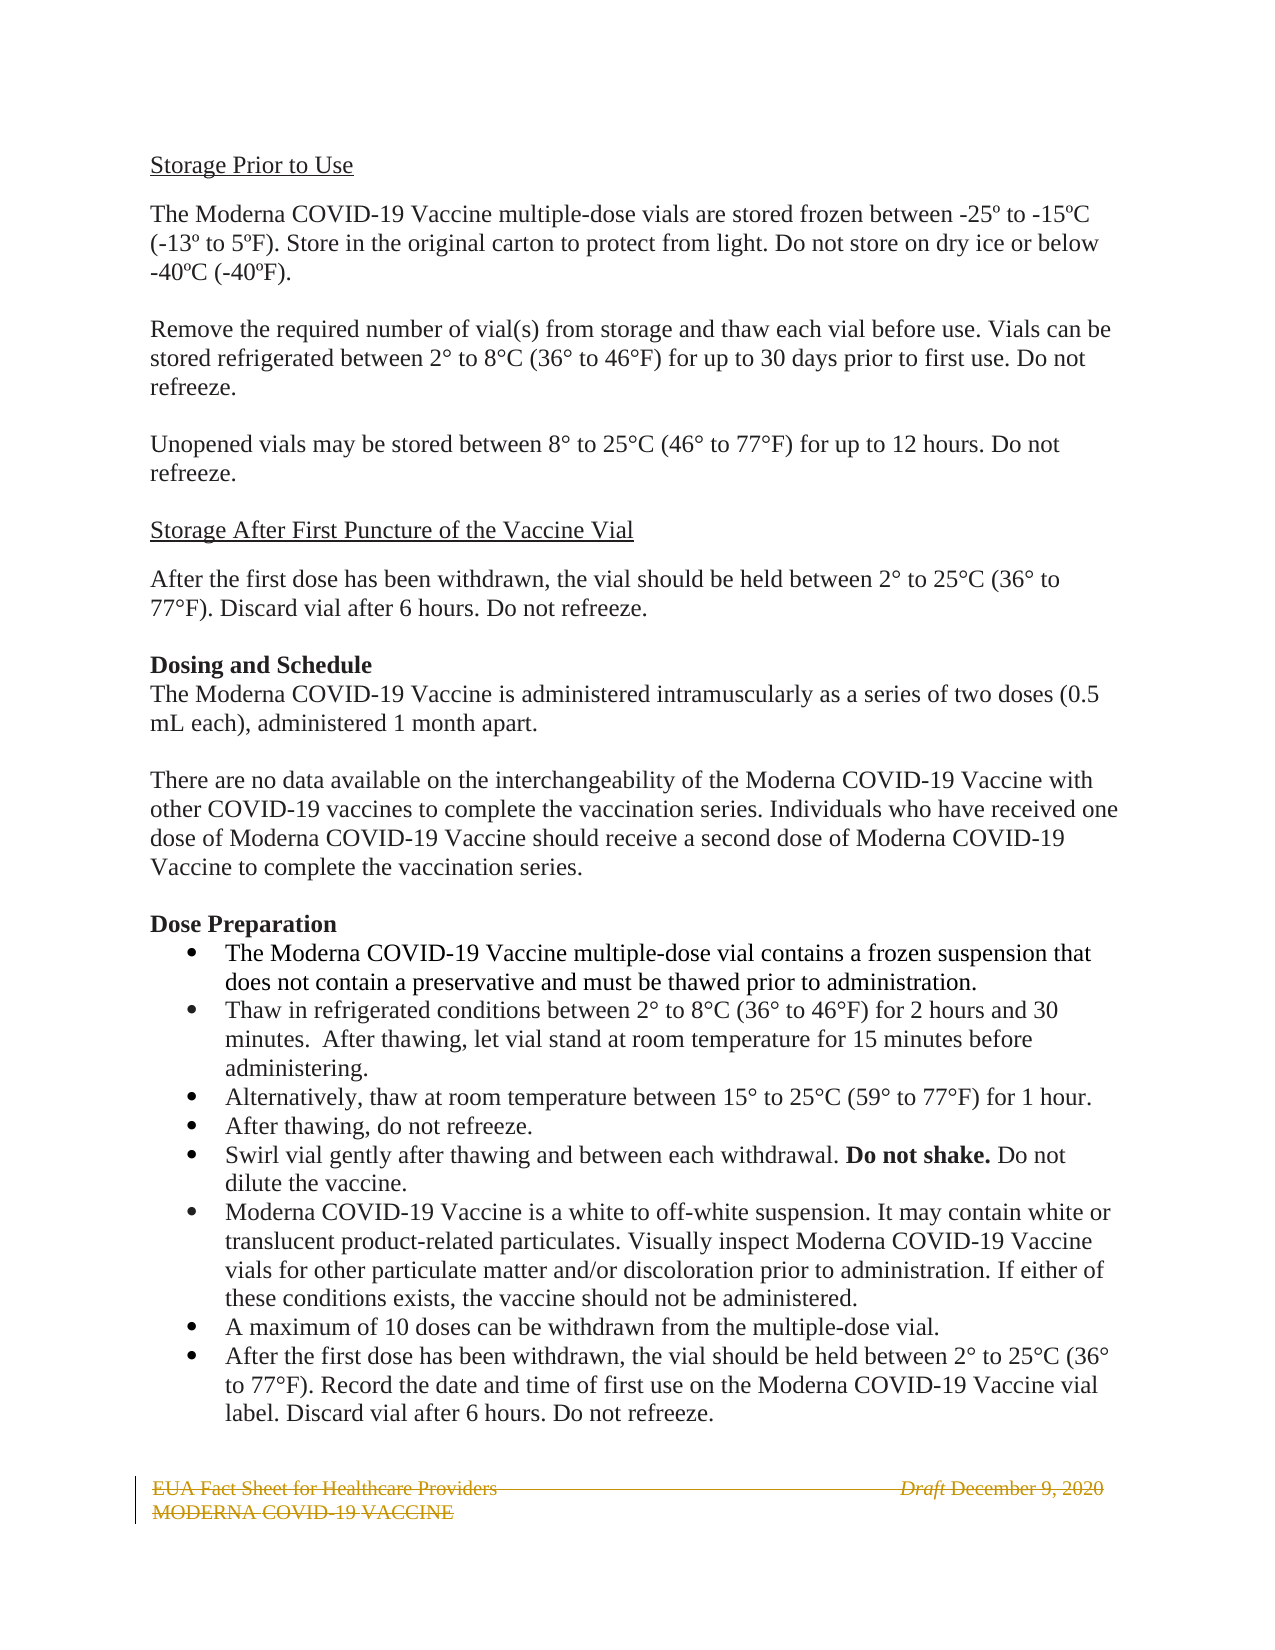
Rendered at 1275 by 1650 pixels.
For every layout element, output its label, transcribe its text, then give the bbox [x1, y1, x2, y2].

text Unopened vials may be stored between 8° to 25°C (46° to 77°F) for up to 12 hours. Do not refreeze. [150, 429, 1125, 487]
list Swirl vial gently after thawing and between each withdrawal. Do not shake. Do not dilute the vaccine. [187, 1140, 1125, 1197]
text There are no data available on the interchangeability of the Moderna COVID-19 Vaccine with other COVID-19 vaccines to complete the vaccination series. Individuals who have received one dose of Moderna COVID-19 Vaccine should receive a second dose of Moderna COVID-19 Vaccine to complete the vaccination series. [150, 766, 1125, 881]
list After thawing, do not refreeze. [187, 1111, 1125, 1140]
text (-13º to 5ºF). Store in the original carton to protect from light. Do not store on dry ice or below [150, 228, 1125, 257]
list Thaw in refrigerated conditions between 2° to 8°C (36° to 46°F) for 2 hours and 30 minutes. After thawing, let vial stand at room temperature for 15 minutes before administering. [187, 996, 1125, 1082]
subtitle Dosing and Schedule [150, 651, 1125, 679]
text The Moderna COVID-19 Vaccine multiple-dose vials are stored frozen between -25º to -15ºC [150, 199, 1125, 228]
list Alternatively, thaw at room temperature between 15° to 25°C (59° to 77°F) for 1 hour. [187, 1082, 1125, 1111]
subtitle Dose Preparation [150, 909, 1125, 938]
text Storage After First Puncture of the Vaccine Vial [150, 515, 1125, 544]
list The Moderna COVID-19 Vaccine multiple-dose vial contains a frozen suspension that does not contain a preservative and must be thawed prior to administration. [187, 938, 1125, 996]
text -40ºC (-40ºF). [150, 257, 1125, 285]
list After the first dose has been withdrawn, the vial should be held between 2° to 25°C (36° to 77°F). Record the date and time of first use on the Moderna COVID-19 Vaccine vial label. Discard vial after 6 hours. Do not refreeze. [187, 1341, 1125, 1427]
text Storage Prior to Use [150, 150, 1125, 179]
text After the first dose has been withdrawn, the vial should be held between 2° to 25°C (36° to 77°F). Discard vial after 6 hours. Do not refreeze. [150, 564, 1125, 622]
list A maximum of 10 doses can be withdrawn from the multiple-dose vial. [187, 1312, 1125, 1341]
list Moderna COVID-19 Vaccine is a white to off-white suspension. It may contain white or translucent product-related particulates. Visually inspect Moderna COVID-19 Vaccine vials for other particulate matter and/or discoloration prior to administration. If either of these conditions exists, the vaccine should not be administered. [187, 1197, 1125, 1312]
text The Moderna COVID-19 Vaccine is administered intramuscularly as a series of two doses (0.5 mL each), administered 1 month apart. [150, 679, 1125, 737]
text Remove the required number of vial(s) from storage and thaw each vial before use. Vials can be stored refrigerated between 2° to 8°C (36° to 46°F) for up to 30 days prior to first use. Do not refreeze. [150, 314, 1125, 400]
